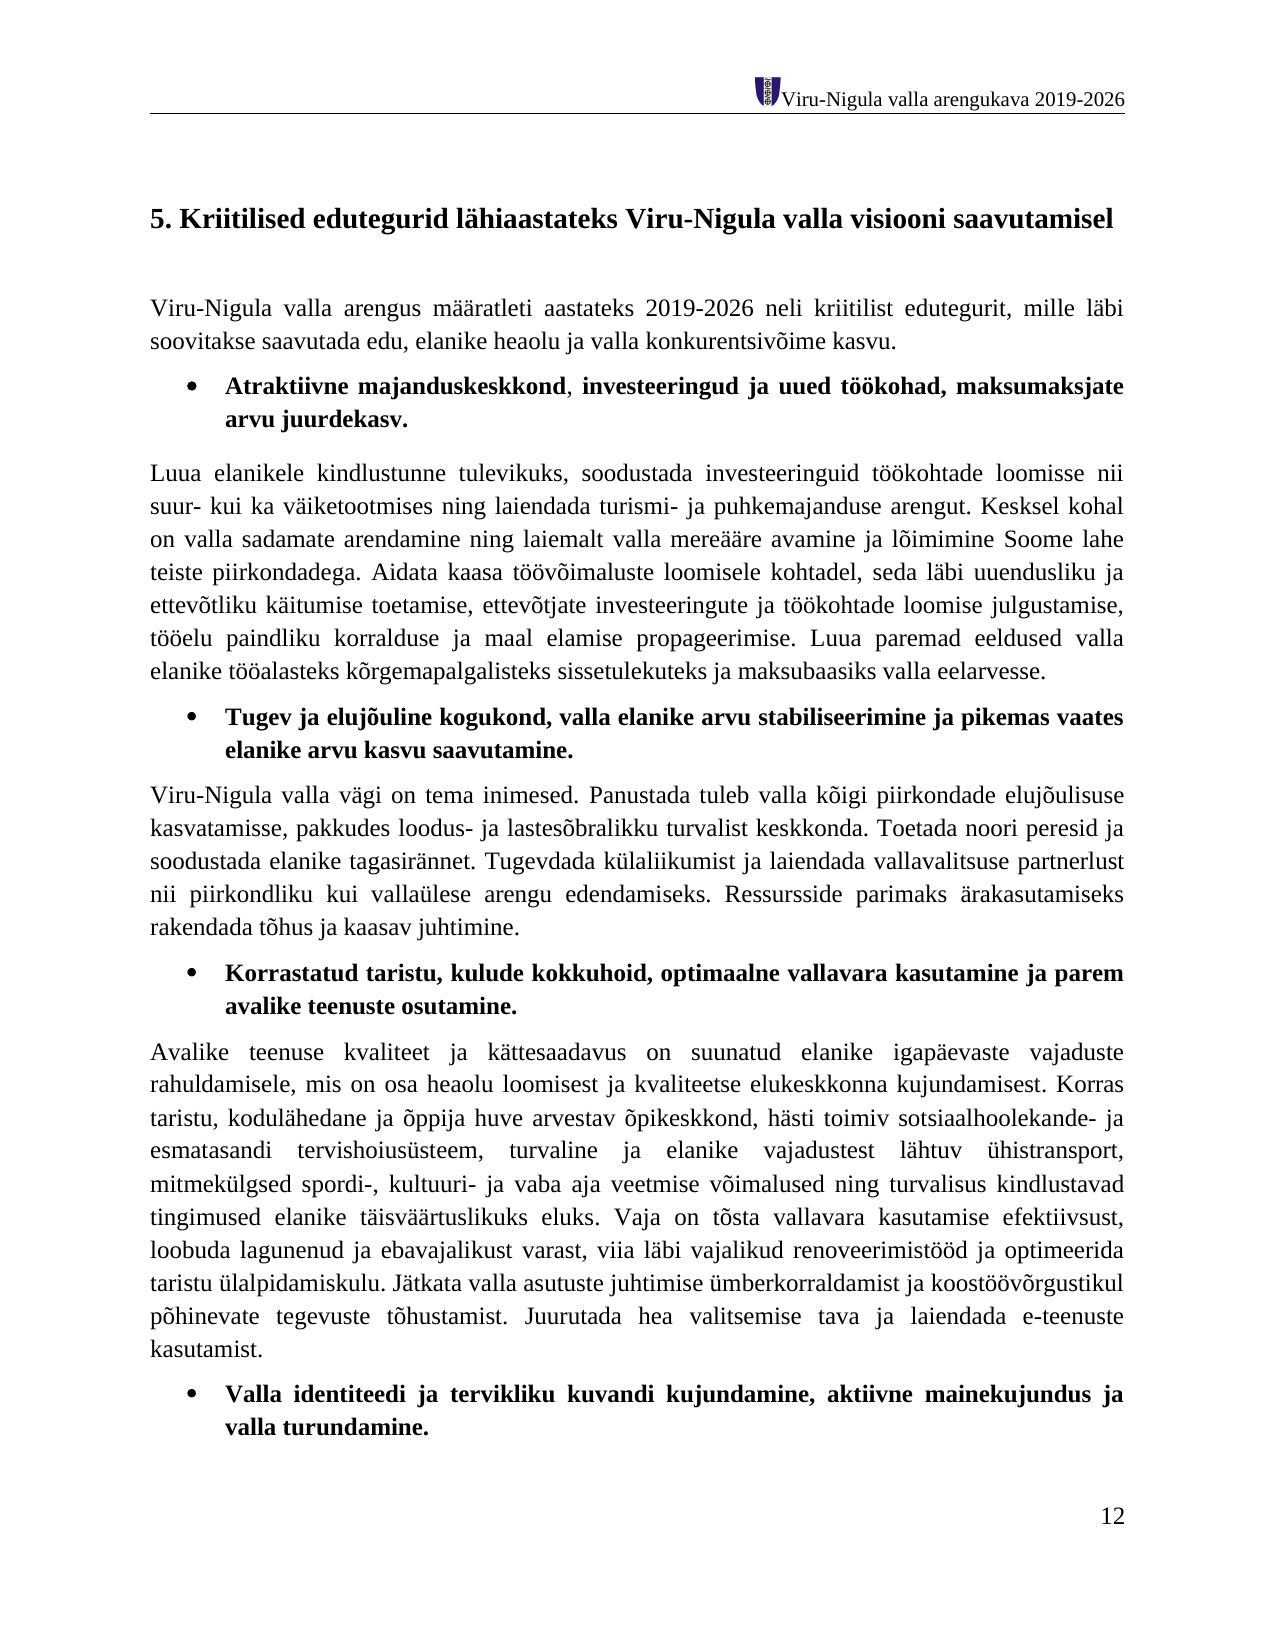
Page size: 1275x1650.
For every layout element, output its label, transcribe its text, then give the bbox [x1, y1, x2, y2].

text Viru-Nigula valla vägi on tema inimesed. Panustada tuleb valla kõigi piirkondade elujõulisuse kasvatamisse, pakkudes loodus- ja lastesõbralikku turvalist keskkonda. Toetada noori peresid ja soodustada elanike tagasirännet. Tugevdada külaliikumist ja laiendada vallavalitsuse partnerlust nii piirkondliku kui vallaülese arengu edendamiseks. Ressursside parimaks ärakasutamiseks rakendada tõhus ja kaasav juhtimine. [150, 780, 1125, 941]
text Luua elanikele kindlustunne tulevikuks, soodustada investeeringuid töökohtade loomisse nii suur- kui ka väiketootmises ning laiendada turismi- ja puhkemajanduse arengut. Kesksel kohal on valla sadamate arendamine ning laiemalt valla mereääre avamine ja lõimimine Soome lahe teiste piirkondadega. Aidata kaasa töövõimaluste loomisele kohtadel, seda läbi uuendusliku ja ettevõtliku käitumise toetamise, ettevõtjate investeeringute ja töökohtade loomise julgustamise, tööelu paindliku korralduse ja maal elamise propageerimise. Luua paremad eeldused valla elanike tööalasteks kõrgemapalgalisteks sissetulekuteks ja maksubaasiks valla eelarvesse. [150, 458, 1125, 685]
list Atraktiivne majanduskeskkond, investeeringud ja uued töökohad, maksumaksjate arvu juurdekasv. [187, 371, 1125, 433]
subtitle 5. Kriitilised edutegurid lähiaastateks Viru-Nigula valla visiooni saavutamisel [150, 201, 1125, 235]
text Avalike teenuse kvaliteet ja kättesaadavus on suunatud elanike igapäevaste vajaduste rahuldamisele, mis on osa heaolu loomisest ja kvaliteetse elukeskkonna kujundamisest. Korras taristu, kodulähedane ja õppija huve arvestav õpikeskkond, hästi toimiv sotsiaalhoolekande- ja esmatasandi tervishoiusüsteem, turvaline ja elanike vajadustest lähtuv ühistransport, mitmekülgsed spordi-, kultuuri- ja vaba aja veetmise võimalused ning turvalisus kindlustavad tingimused elanike täisväärtuslikuks eluks. Vaja on tõsta vallavara kasutamise efektiivsust, loobuda lagunenud ja ebavajalikust varast, viia läbi vajalikud renoveerimistööd ja optimeerida taristu ülalpidamiskulu. Jätkata valla asutuste juhtimise ümberkorraldamist ja koostöövõrgustikul põhinevate tegevuste tõhustamist. Juurutada hea valitsemise tava ja laiendada e-teenuste kasutamist. [150, 1037, 1125, 1362]
list Valla identiteedi ja tervikliku kuvandi kujundamine, aktiivne mainekujundus ja valla turundamine. [187, 1379, 1125, 1441]
picture [754, 75, 781, 107]
text Viru-Nigula valla arengus määratleti aastateks 2019-2026 neli kriitilist edutegurit, mille läbi soovitakse saavutada edu, elanike heaolu ja valla konkurentsivõime kasvu. [150, 293, 1125, 354]
list Tugev ja elujõuline kogukond, valla elanike arvu stabiliseerimine ja pikemas vaates elanike arvu kasvu saavutamine. [187, 702, 1125, 764]
list Korrastatud taristu, kulude kokkuhoid, optimaalne vallavara kasutamine ja parem avalike teenuste osutamine. [187, 958, 1125, 1020]
